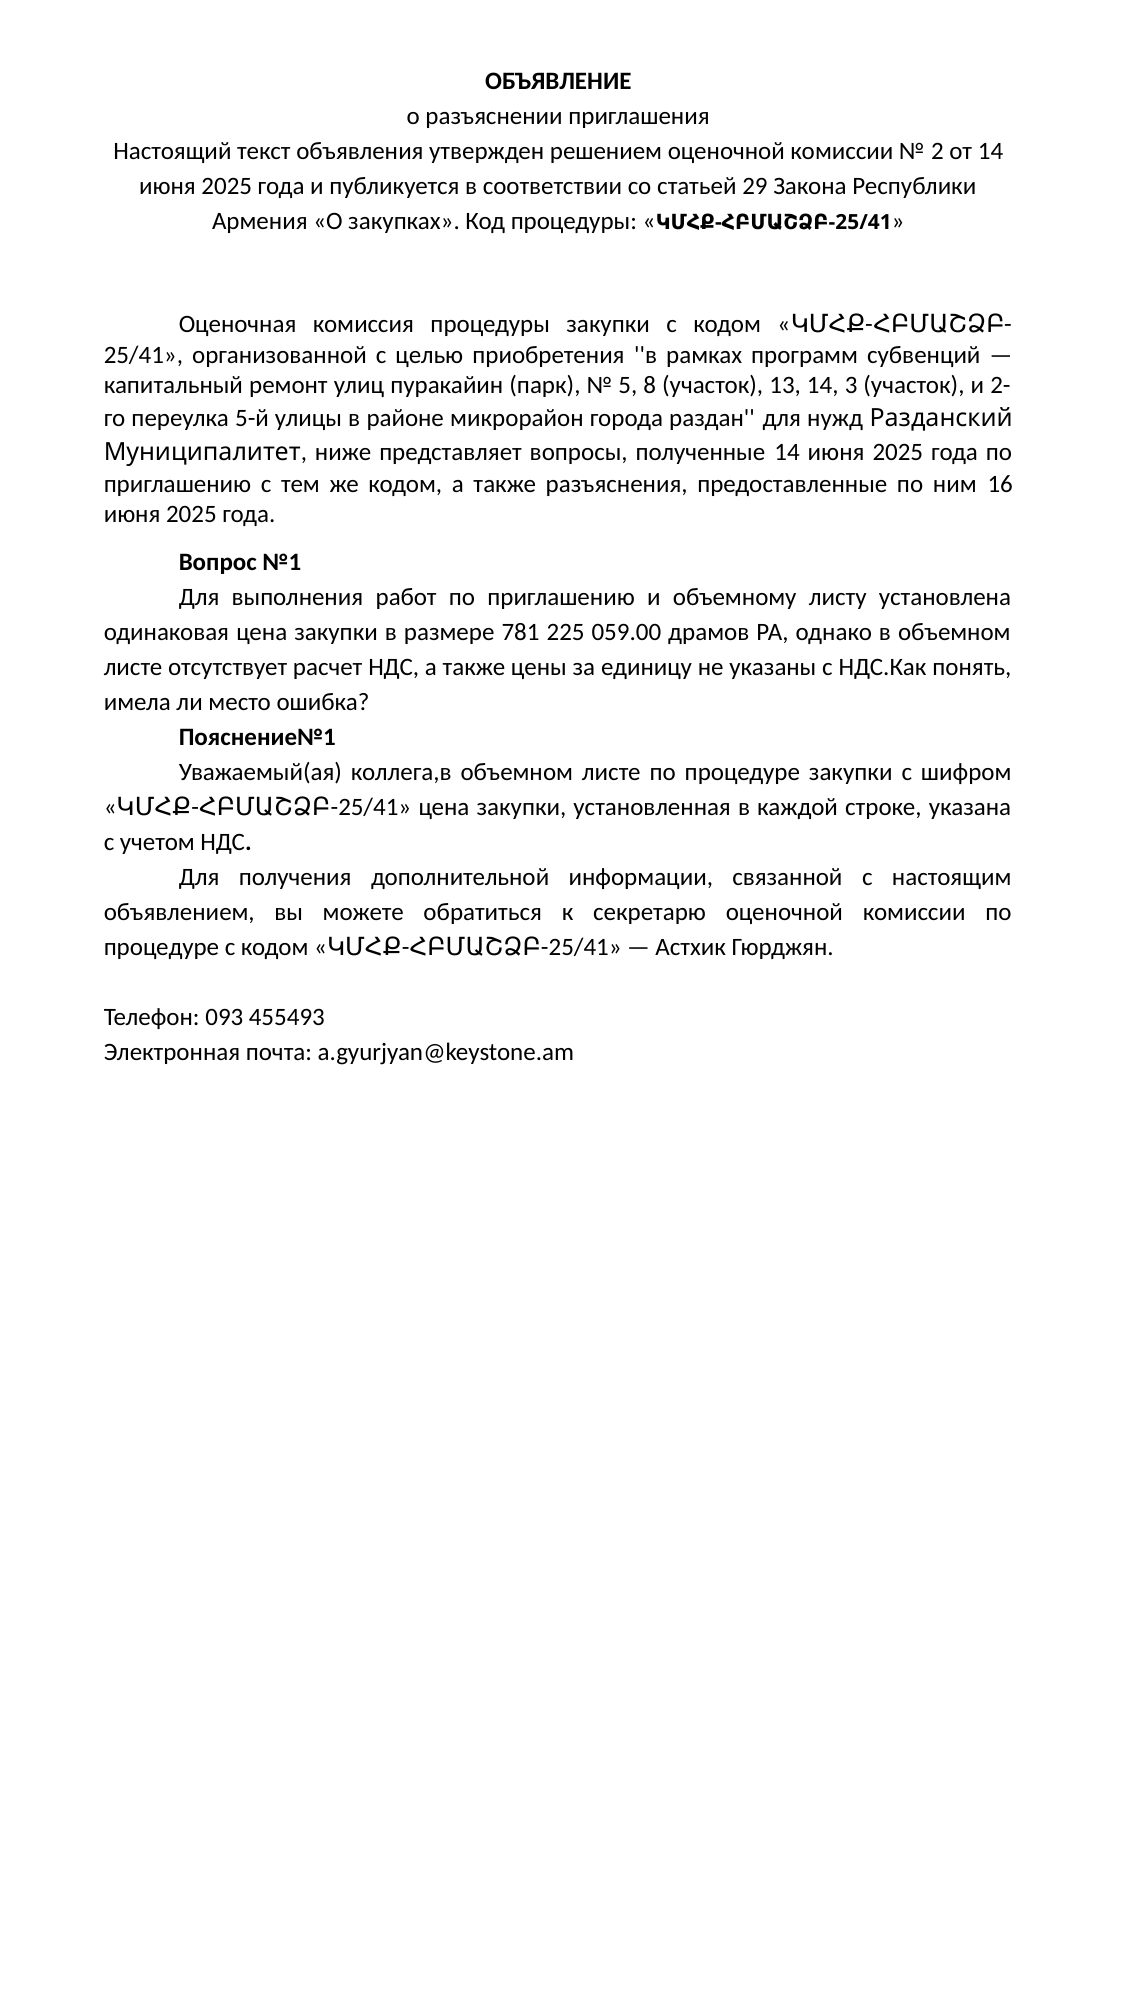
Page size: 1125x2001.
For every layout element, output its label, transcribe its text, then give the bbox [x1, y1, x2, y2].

text о разъяснении приглашения [103, 100, 1012, 131]
text Настоящий текст объявления утвержден решением оценочной комиссии № 2 от 14 июня 2025 года и публикуется в соответствии со статьей 29 Закона Республики Армения «О закупках». Код процедуры: «ԿՄՀՔ-ՀԲՄԱՇՁԲ-25/41» [103, 135, 1012, 236]
text Для выполнения работ по приглашению и объемному листу установлена одинаковая цена закупки в размере 781 225 059.00 драмов РА, однако в объемном листе отсутствует расчет НДС, а также цены за единицу не указаны с НДС.Как понять, имела ли место ошибка? [103, 581, 1012, 716]
text Вопрос №1 [103, 546, 1012, 576]
text Пояснение№1 [103, 721, 1012, 751]
text Уважаемый(ая) коллега,в объемном листе по процедуре закупки с шифром «ԿՄՀՔ-ՀԲՄԱՇՁԲ-25/41» цена закупки, установленная в каждой строке, указана с учетом НДС. [103, 756, 1012, 856]
text Оценочная комиссия процедуры закупки с кодом «ԿՄՀՔ-ՀԲՄԱՇՁԲ-25/41», организованной с целью приобретения ''в рамках программ субвенций — капитальный ремонт улиц пуракайин (парк), № 5, 8 (участок), 13, 14, 3 (участок), и 2-го переулка 5-й улицы в районе микрорайон города раздан'' для нужд Разданский Муниципалитет, ниже представляет вопросы, полученные 14 июня 2025 года по приглашению с тем же кодом, а также разъяснения, предоставленные по ним 16 июня 2025 года. [103, 308, 1012, 529]
text Электронная почта: a.gyurjyan@keystone.am [103, 1036, 1012, 1066]
text ОБЪЯВЛЕНИЕ [103, 65, 1012, 96]
text Телефон: 093 455493 [103, 1001, 1012, 1031]
text Для получения дополнительной информации, связанной с настоящим объявлением, вы можете обратиться к секретарю оценочной комиссии по процедуре с кодом «ԿՄՀՔ-ՀԲՄԱՇՁԲ-25/41» — Астхик Гюрджян. [103, 861, 1012, 961]
